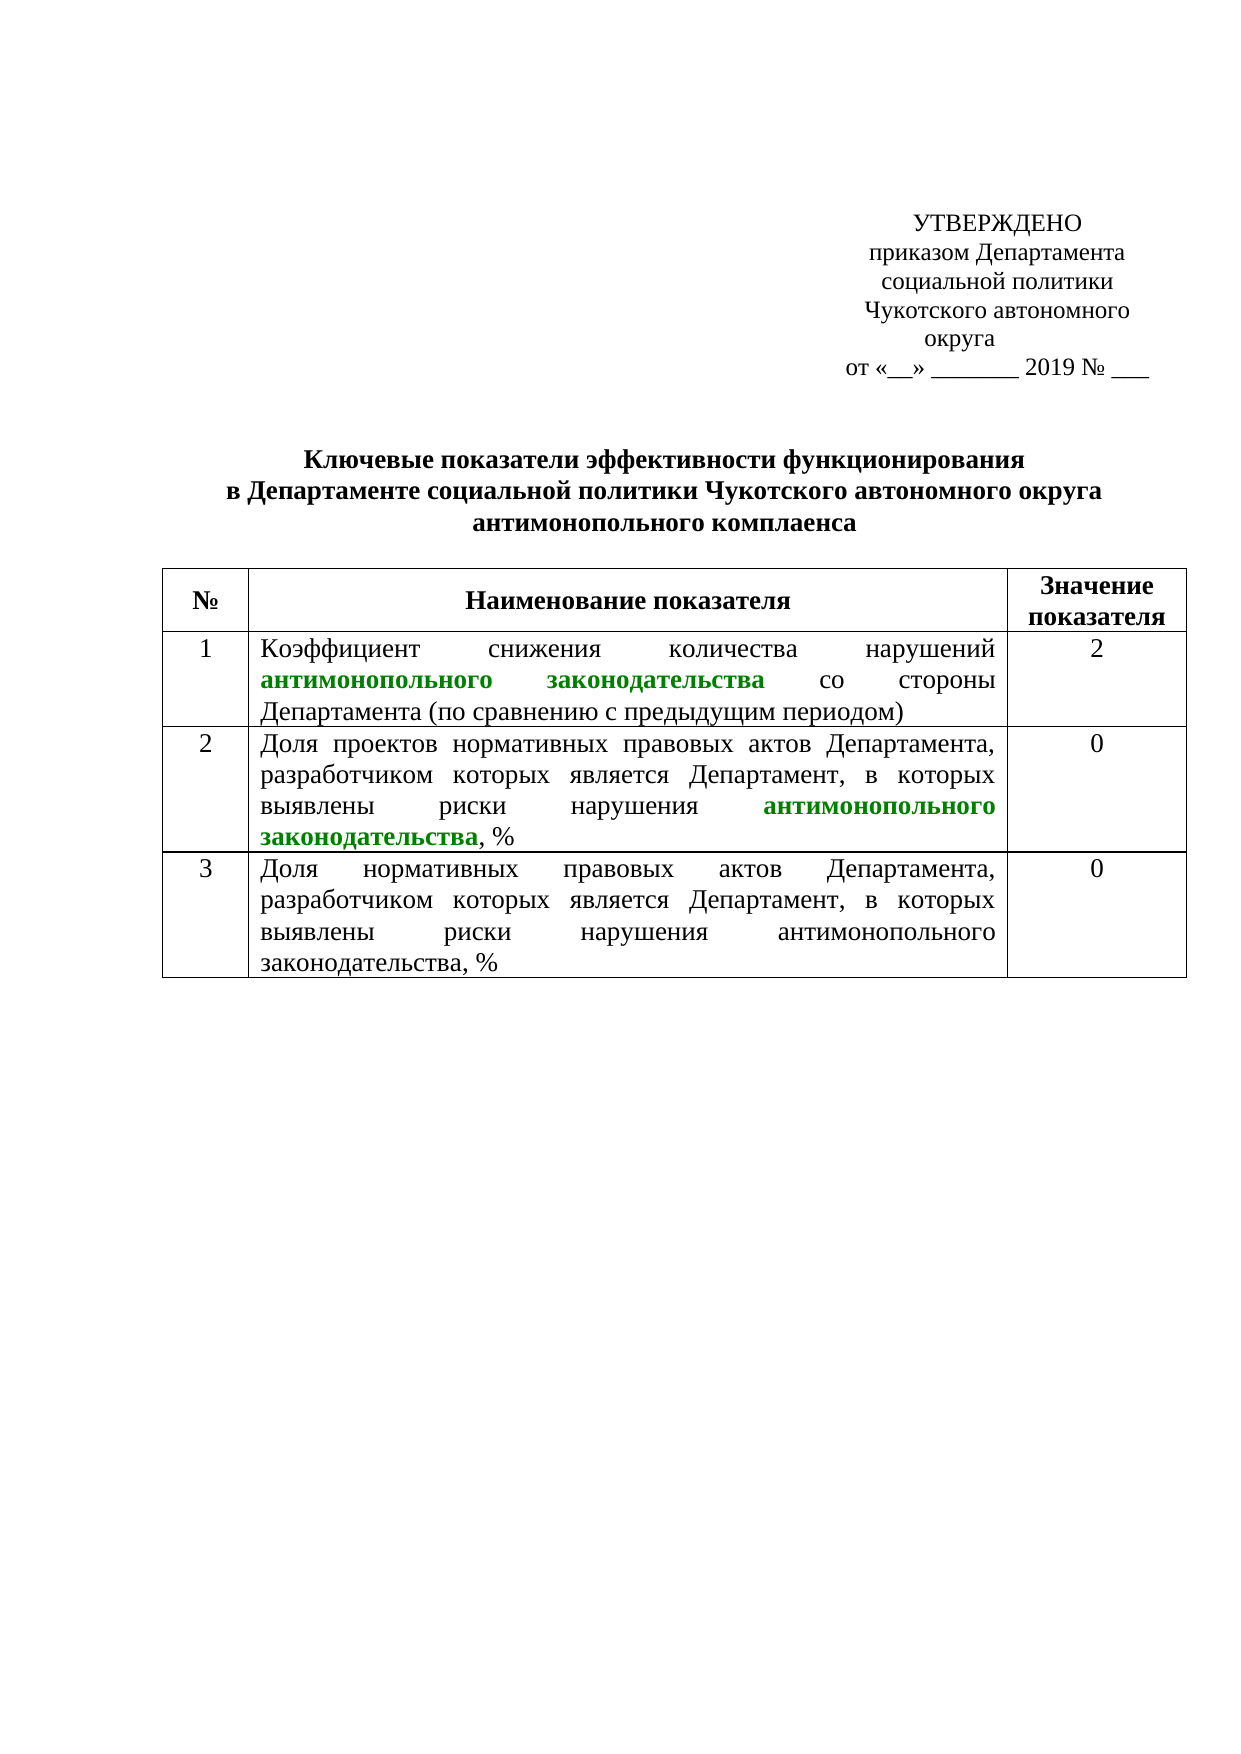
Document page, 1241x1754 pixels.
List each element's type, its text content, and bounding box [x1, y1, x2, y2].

text УТВЕРЖДЕНО [753, 208, 1166, 237]
table_cell 3 [163, 853, 248, 977]
title Ключевые показатели эффективности функционирования [162, 443, 1166, 474]
table_header Значение показателя [1008, 569, 1186, 631]
table_header № [163, 569, 248, 631]
table_cell 1 [163, 632, 248, 726]
text социальной политики [753, 266, 1166, 295]
table_cell Доля проектов нормативных правовых актов Департамента, разработчиком которых является Департамент, в которых выявлены риски нарушения антимонопольного законодательства, % [249, 727, 1007, 851]
table_cell 2 [163, 727, 248, 851]
text приказом Департамента [753, 237, 1166, 266]
text Чукотского автономного округа [753, 295, 1166, 352]
table_cell Коэффициент снижения количества нарушений антимонопольного законодательства со стороны Департамента (по сравнению с предыдущим периодом) [249, 632, 1007, 726]
table_cell Доля нормативных правовых актов Департамента, разработчиком которых является Департамент, в которых выявлены риски нарушения антимонопольного законодательства, % [249, 853, 1007, 977]
table_cell 0 [1008, 727, 1186, 851]
table_cell 0 [1008, 853, 1186, 977]
title в Департаменте социальной политики Чукотского автономного округа антимонопольного комплаенса [162, 474, 1166, 537]
table_header Наименование показателя [249, 569, 1007, 631]
text от «__» _______ 2019 № ___ [753, 352, 1166, 381]
table_cell 2 [1008, 632, 1186, 726]
